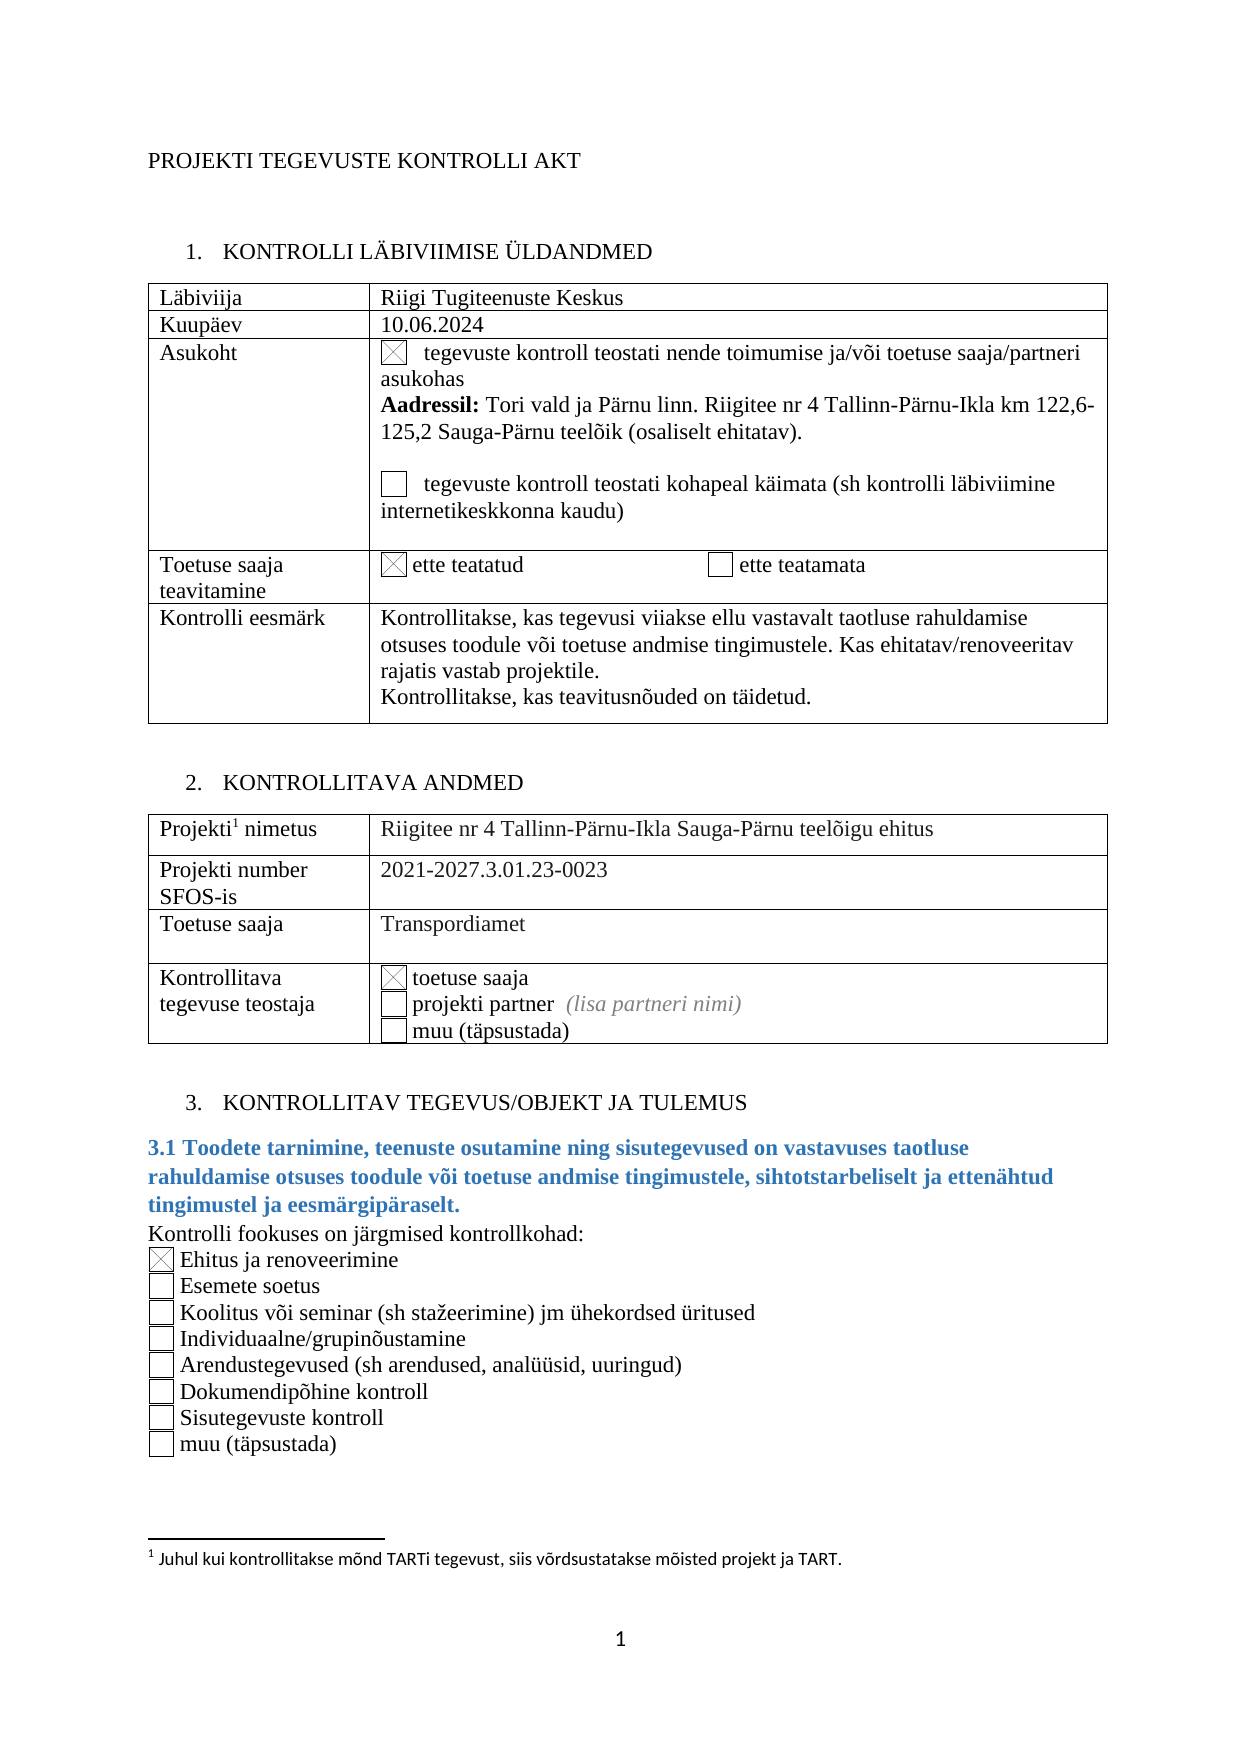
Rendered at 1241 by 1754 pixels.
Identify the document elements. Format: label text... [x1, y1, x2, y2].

table_header Riigi Tugiteenuste Keskus [370, 284, 1107, 310]
text muu (täpsustada) [148, 1430, 1093, 1457]
text Kontrolli fookuses on järgmised kontrollkohad: [148, 1219, 1093, 1246]
text Sisutegevuste kontroll [148, 1404, 1093, 1430]
table_cell Toetuse saaja teavitamine [149, 551, 369, 603]
text Arendustegevused (sh arendused, analüüsid, uuringud) [148, 1351, 1093, 1378]
text Koolitus või seminar (sh stažeerimine) jm ühekordsed üritused [148, 1299, 1093, 1325]
text Individuaalne/grupinõustamine [148, 1325, 1093, 1351]
table_cell ette teatatud ette teatamata [370, 551, 1107, 603]
table_cell 2021-2027.3.01.23-0023 [370, 856, 1107, 909]
text Ehitus ja renoveerimine [173, 1246, 1093, 1272]
text PROJEKTI TEGEVUSTE KONTROLLI AKT [148, 148, 1093, 174]
table_cell Toetuse saaja [149, 910, 369, 963]
subtitle 3.1 Toodete tarnimine, teenuste osutamine ning sisutegevused on vastavuses taotluse rahuldamise otsuses toodule või toetuse andmise tingimustele, sihtotstarbeliselt ja ettenähtud tingimustel ja eesmärgipäraselt. [148, 1134, 1093, 1217]
table_cell toetuse saaja projekti partner (lisa partneri nimi) muu (täpsustada) [370, 964, 1107, 1043]
list KONTROLLI LÄBIVIIMISE ÜLDANDMED [185, 238, 1093, 264]
table_cell tegevuste kontroll teostati nende toimumise ja/või toetuse saaja/partneri asukohas Aadressil: Tori vald ja Pärnu linn. Riigitee nr 4 Tallinn-Pärnu-Ikla km 122,6-125,2 Sauga-Pärnu teelõik (osaliselt ehitatav). tegevuste kontroll teostati kohapeal käimata (sh kontrolli läbiviimine internetikeskkonna kaudu) [370, 339, 1107, 549]
list KONTROLLITAVA ANDMED [185, 769, 1093, 795]
table_header Riigitee nr 4 Tallinn-Pärnu-Ikla Sauga-Pärnu teelõigu ehitus [370, 815, 1107, 855]
table_header Läbiviija [149, 284, 369, 310]
text Esemete soetus [148, 1272, 1093, 1299]
table_cell 10.06.2024 [370, 311, 1107, 338]
table_cell Kuupäev [149, 311, 369, 338]
text Dokumendipõhine kontroll [148, 1378, 1093, 1404]
table_cell Transpordiamet [370, 910, 1107, 963]
table_cell Projekti number SFOS-is [149, 856, 369, 909]
table_cell Kontrollitava tegevuse teostaja [149, 964, 369, 1043]
table_cell Asukoht [149, 339, 369, 549]
table_header Projekti nimetus [149, 815, 369, 855]
table_cell Kontrolli eesmärk [149, 604, 369, 723]
table_cell Kontrollitakse, kas tegevusi viiakse ellu vastavalt taotluse rahuldamise otsuses toodule või toetuse andmise tingimustele. Kas ehitatav/renoveeritav rajatis vastab projektile. Kontrollitakse, kas teavitusnõuded on täidetud. [370, 604, 1107, 723]
list KONTROLLITAV TEGEVUS/OBJEKT JA TULEMUS [185, 1089, 1093, 1116]
